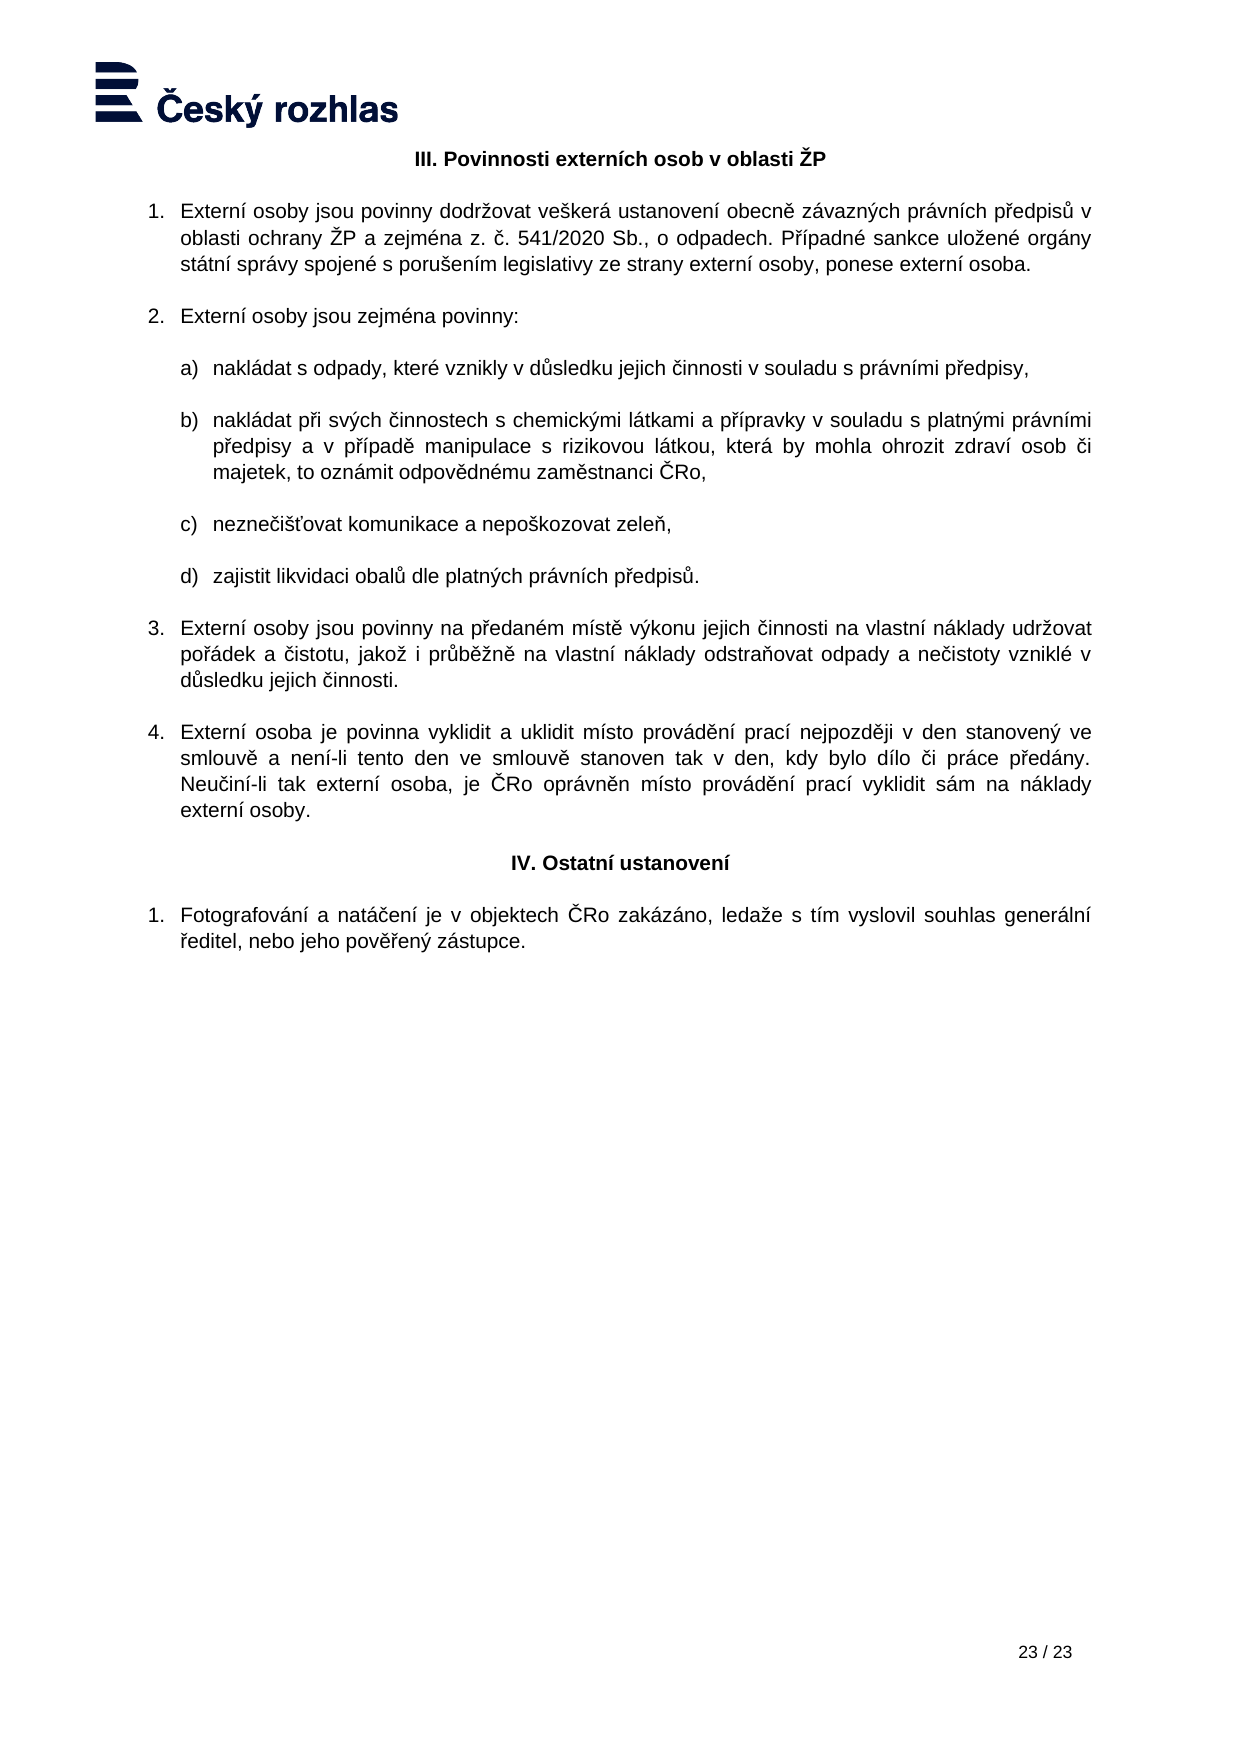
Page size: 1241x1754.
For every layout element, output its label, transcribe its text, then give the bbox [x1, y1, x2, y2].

picture [95, 62, 398, 128]
subtitle Ostatní ustanovení [148, 849, 1093, 875]
list zajistit likvidaci obalů dle platných právních předpisů. [180, 563, 1093, 589]
subtitle Povinnosti externích osob v oblasti ŽP [148, 146, 1093, 172]
list nakládat s odpady, které vznikly v důsledku jejich činnosti v souladu s právními předpisy, [180, 354, 1093, 380]
list Externí osoby jsou zejména povinny: [148, 302, 1093, 328]
list Fotografování a natáčení je v objektech ČRo zakázáno, ledaže s tím vyslovil souhlas generální ředitel, nebo jeho pověřený zástupce. [148, 901, 1093, 953]
list Externí osoba je povinna vyklidit a uklidit místo provádění prací nejpozději v den stanovený ve smlouvě a není-li tento den ve smlouvě stanoven tak v den, kdy bylo dílo či práce předány. Neučiní-li tak externí osoba, je ČRo oprávněn místo provádění prací vyklidit sám na náklady externí osoby. [148, 719, 1093, 823]
list Externí osoby jsou povinny na předaném místě výkonu jejich činnosti na vlastní náklady udržovat pořádek a čistotu, jakož i průběžně na vlastní náklady odstraňovat odpady a nečistoty vzniklé v důsledku jejich činnosti. [148, 615, 1093, 693]
list nakládat při svých činnostech s chemickými látkami a přípravky v souladu s platnými právními předpisy a v případě manipulace s rizikovou látkou, která by mohla ohrozit zdraví osob či majetek, to oznámit odpovědnému zaměstnanci ČRo, [180, 406, 1093, 484]
list neznečišťovat komunikace a nepoškozovat zeleň, [180, 511, 1093, 537]
list Externí osoby jsou povinny dodržovat veškerá ustanovení obecně závazných právních předpisů v oblasti ochrany ŽP a zejména z. č. 541/2020 Sb., o odpadech. Případné sankce uložené orgány státní správy spojené s porušením legislativy ze strany externí osoby, ponese externí osoba. [148, 198, 1093, 276]
